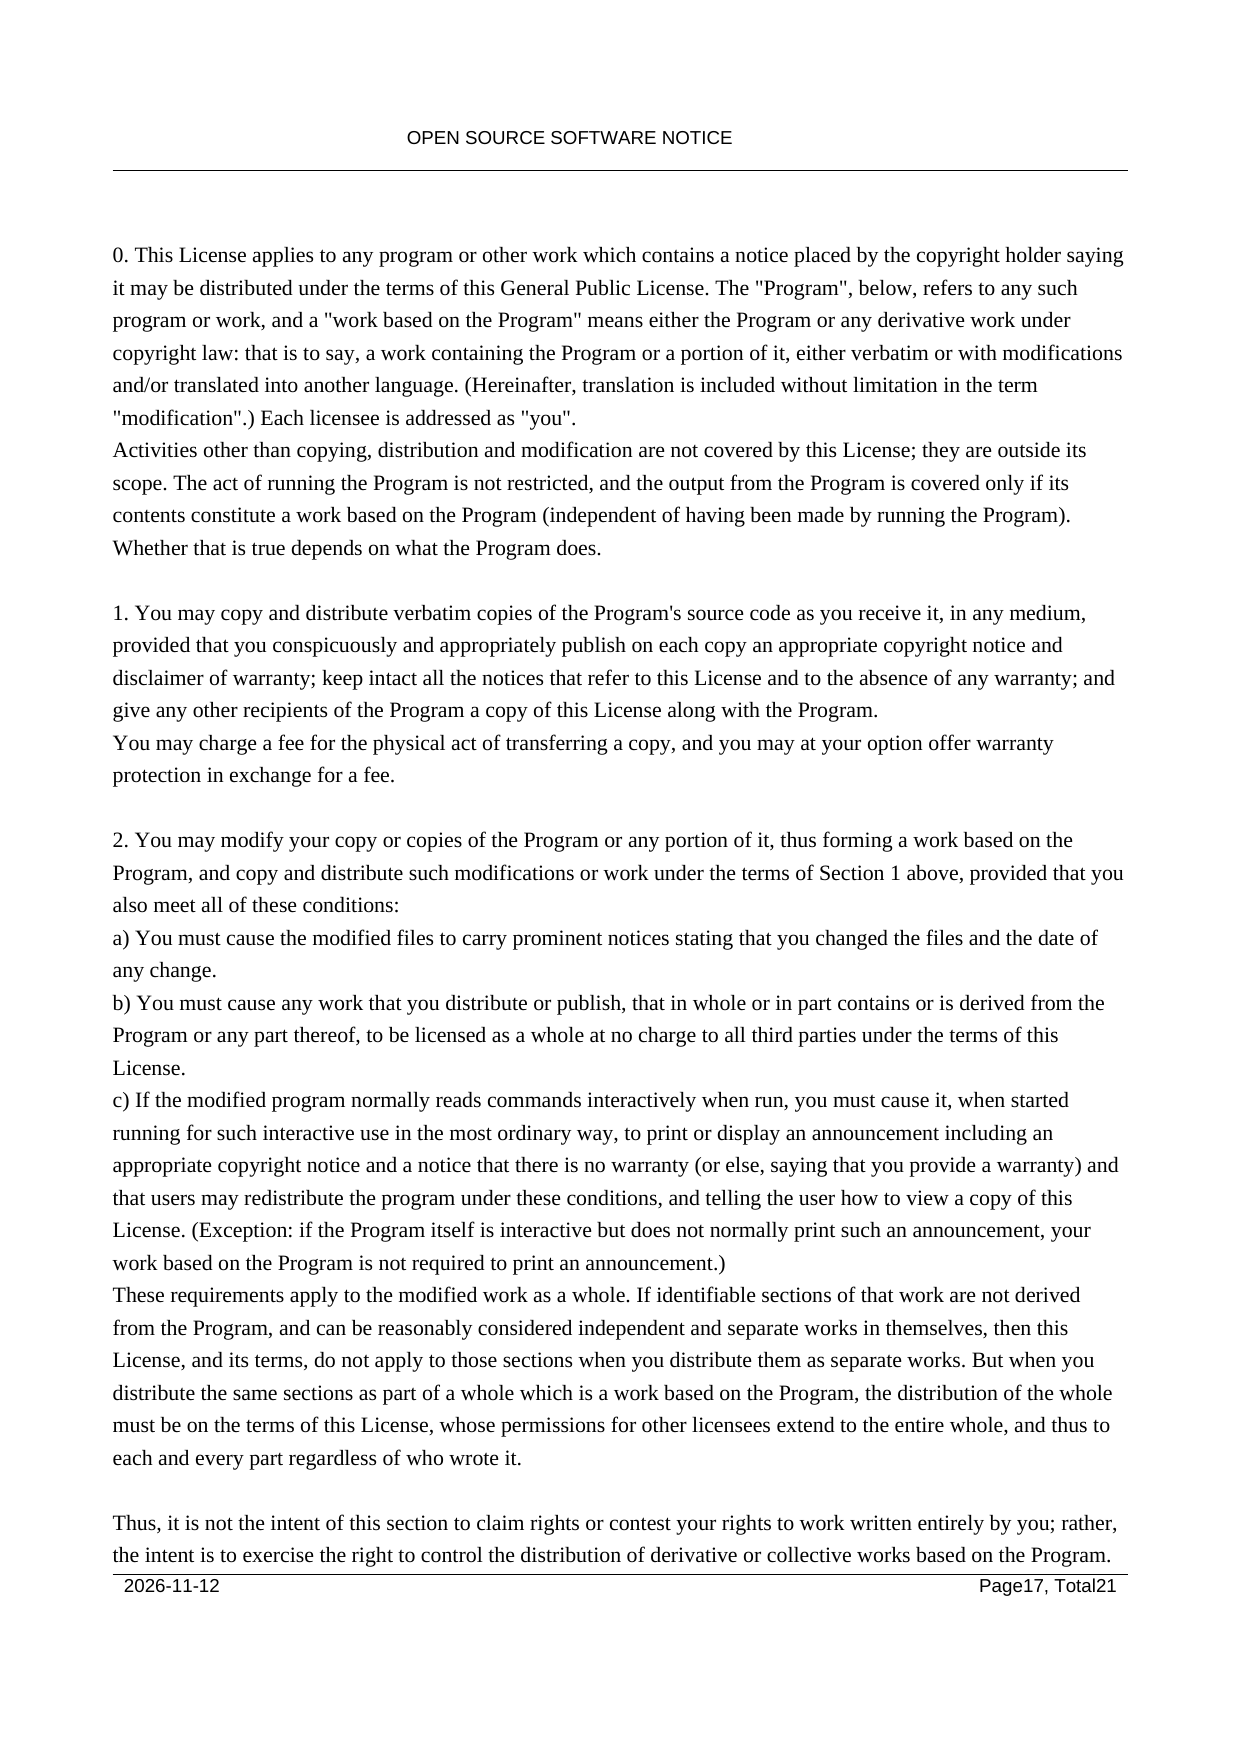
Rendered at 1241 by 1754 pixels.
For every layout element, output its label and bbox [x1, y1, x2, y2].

text [112, 206, 1128, 1571]
